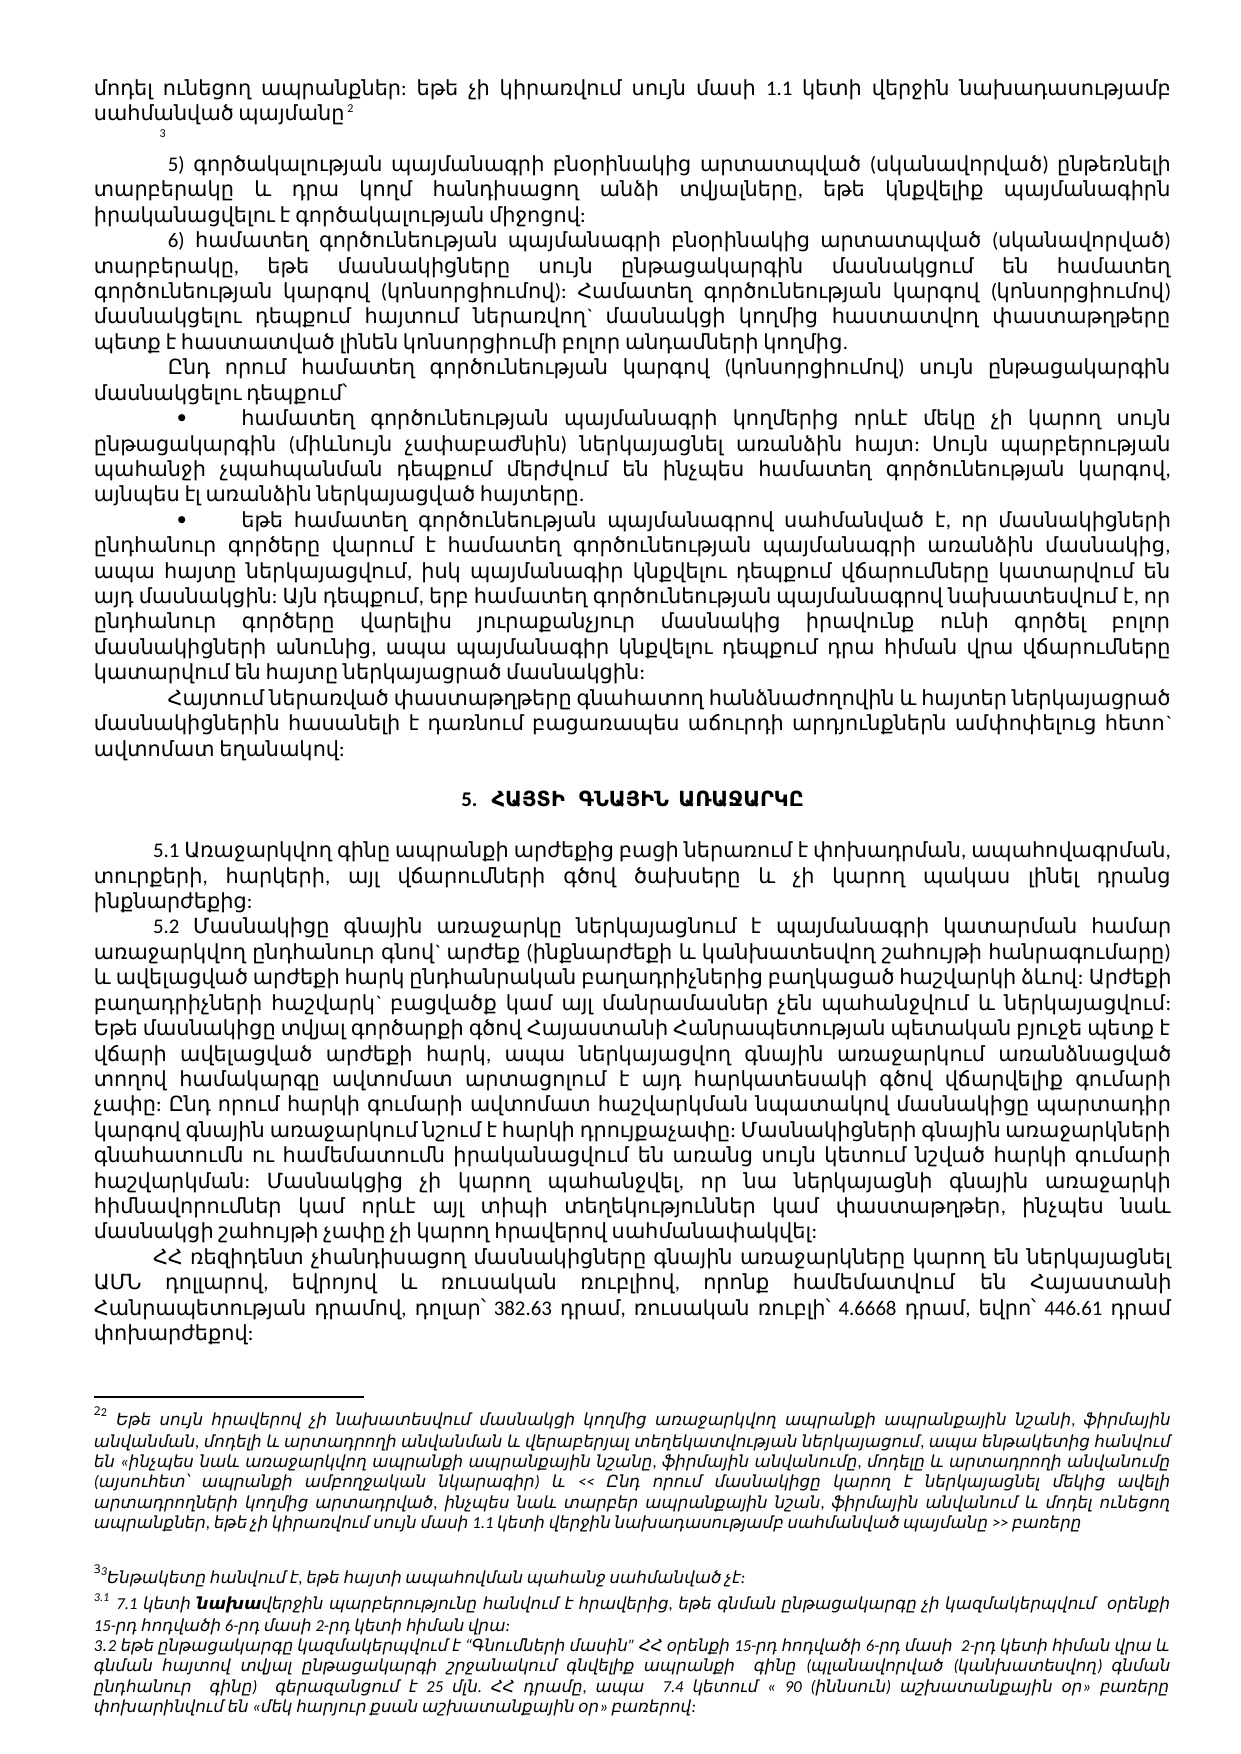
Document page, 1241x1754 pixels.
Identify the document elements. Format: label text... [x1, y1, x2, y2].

text 6) համատեղ գործունեության պայմանագրի բնօրինակից արտատպված (սկանավորված) տարբերակը, եթե մասնակիցները սույն ընթացակարգին մասնակցում են համատեղ գործունեության կարգով (կոնսորցիումով): Համատեղ գործունեության կարգով (կոնսորցիումով) մասնակցելու դեպքում հայտում ներառվող` մասնակցի կողմից հաստատվող փաստաթղթերը պետք է հաստատված լինեն կոնսորցիումի բոլոր անդամների կողմից. [94, 227, 1171, 354]
text 5.1 Առաջարկվող գինը ապրանքի արժեքից բացի ներառում է փոխադրման, ապահովագրման, տուրքերի, հարկերի, այլ վճարումների գծով ծախսերը և չի կարող պակաս լինել դրանց ինքնարժեքից: [94, 837, 1171, 914]
text Ընդ որում համատեղ գործունեության կարգով (կոնսորցիումով) սույն ընթացակարգին մասնակցելու դեպքում՝ [94, 354, 1171, 405]
list համատեղ գործունեության պայմանագրի կողմերից որևէ մեկը չի կարող սույն ընթացակարգին (միևնույն չափաբաժնին) ներկայացնել առանձին հայտ: Սույն պարբերության պահանջի չպահպանման դեպքում մերժվում են ինչպես համատեղ գործունեության կարգով, այնպես էլ առանձին ներկայացված հայտերը. [94, 405, 1171, 507]
text 5.2 Մասնակիցը գնային առաջարկը ներկայացնում է պայմանագրի կատարման համար առաջարկվող ընդհանուր գնով` արժեք (ինքնարժեքի և կանխատեսվող շահույթի հանրագումարը) և ավելացված արժեքի հարկ ընդհանրական բաղադրիչներից բաղկացած հաշվարկի ձևով: Արժեքի բաղադրիչների հաշվարկ` բացվածք կամ այլ մանրամասներ չեն պահանջվում և ներկայացվում: Եթե մասնակիցը տվյալ գործարքի գծով Հայաստանի Հանրապետության պետական բյուջե պետք է վճարի ավելացված արժեքի հարկ, ապա ներկայացվող գնային առաջարկում առանձնացված տողով համակարգը ավտոմատ արտացոլում է այդ հարկատեսակի գծով վճարվելիք գումարի չափը: Ընդ որում հարկի գումարի ավտոմատ հաշվարկման նպատակով մասնակիցը պարտադիր կարգով գնային առաջարկում նշում է հարկի դրույքաչափը: Մասնակիցների գնային առաջարկների գնահատումն ու համեմատումն իրականացվում են առանց սույն կետում նշված հարկի գումարի հաշվարկման: Մասնակցից չի կարող պահանջվել, որ նա ներկայացնի գնային առաջարկի հիմնավորումներ կամ որևէ այլ տիպի տեղեկություններ կամ փաստաթղթեր, ինչպես նաև մասնակցի շահույթի չափը չի կարող հրավերով սահմանափակվել: [94, 914, 1171, 1244]
text ՀՀ ռեզիդենտ չհանդիսացող մասնակիցները գնային առաջարկները կարող են ներկայացնել ԱՄՆ դոլլարով, եվրոյով և ռուսական ռուբլիով, որոնք համեմատվում են Հայաստանի Հանրապետության դրամով, դոլար՝ 382.63 դրամ, ռուսական ռուբլի՝ 4.6668 դրամ, եվրո՝ 446.61 դրամ փոխարժեքով: [94, 1244, 1171, 1346]
text 3 [94, 126, 1171, 151]
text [94, 75, 1171, 126]
text 5. ՀԱՅՏԻ ԳՆԱՅԻՆ ԱՌԱՋԱՐԿԸ [94, 787, 1171, 812]
list եթե համատեղ գործունեության պայմանագրով սահմանված է, որ մասնակիցների ընդհանուր գործերը վարում է համատեղ գործունեության պայմանագրի առանձին մասնակից, ապա հայտը ներկայացվում, իսկ պայմանագիր կնքվելու դեպքում վճարումները կատարվում են այդ մասնակցին: Այն դեպքում, երբ համատեղ գործունեության պայմանագրով նախատեսվում է, որ ընդհանուր գործերը վարելիս յուրաքանչյուր մասնակից իրավունք ունի գործել բոլոր մասնակիցների անունից, ապա պայմանագիր կնքվելու դեպքում դրա հիման վրա վճարումները կատարվում են հայտը ներկայացրած մասնակցին: [94, 507, 1171, 685]
text Հայտում ներառված փաստաթղթերը գնահատող հանձնաժողովին և հայտեր ներկայացրած մասնակիցներին հասանելի է դառնում բացառապես աճուրդի արդյունքներն ամփոփելուց հետո` ավտոմատ եղանակով: [94, 685, 1171, 761]
text 5) գործակալության պայմանագրի բնօրինակից արտատպված (սկանավորված) ընթեռնելի տարբերակը և դրա կողմ հանդիսացող անձի տվյալները, եթե կնքվելիք պայմանագիրն իրականացվելու է գործակալության միջոցով: [94, 151, 1171, 227]
